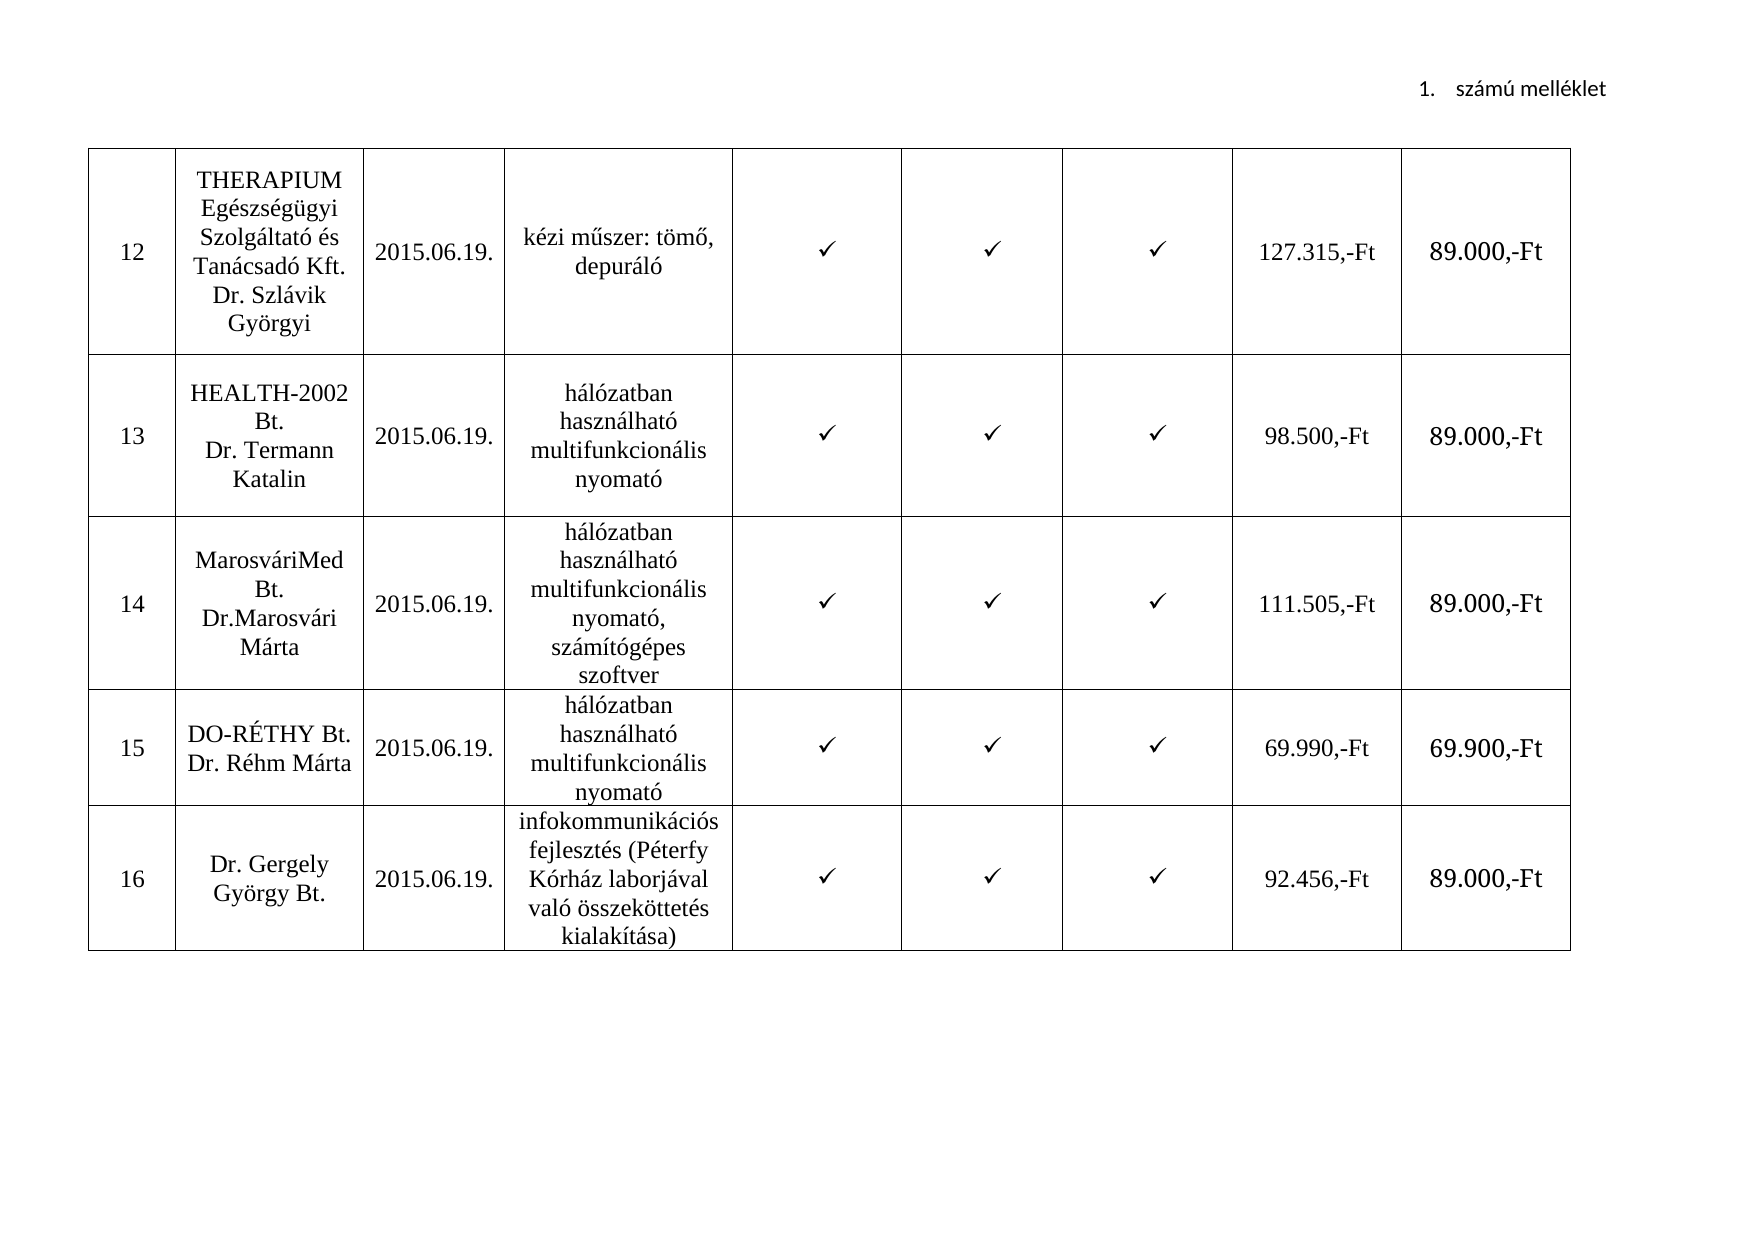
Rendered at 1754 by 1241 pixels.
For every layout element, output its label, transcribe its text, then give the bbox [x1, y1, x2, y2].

table_cell [733, 149, 901, 353]
table_cell 89.000,-Ft [1402, 355, 1570, 516]
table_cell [505, 806, 732, 950]
table_cell 12 [89, 149, 175, 353]
table_cell 2015.06.19. [364, 690, 504, 805]
table_cell [902, 149, 1062, 353]
table_cell 89.000,-Ft [1402, 149, 1570, 353]
table_cell [1063, 355, 1232, 516]
table_cell [902, 806, 1062, 950]
table_cell 2015.06.19. [364, 355, 504, 516]
table_cell 111.505,-Ft [1233, 517, 1401, 689]
table_cell [733, 517, 901, 689]
table_cell [733, 806, 901, 950]
table_cell [1063, 149, 1232, 353]
table_cell 16 [89, 806, 175, 950]
table_cell 2015.06.19. [364, 149, 504, 353]
table_cell 2015.06.19. [364, 517, 504, 689]
table_cell 69.990,-Ft [1233, 690, 1401, 805]
table_cell [1063, 517, 1232, 689]
table_cell kézi műszer: tömő, depuráló [505, 149, 732, 353]
table_cell [1063, 690, 1232, 805]
table_cell 89.000,-Ft [1402, 517, 1570, 689]
table_cell DO-RÉTHY Bt. Dr. Réhm Márta [176, 690, 363, 805]
table_cell 15 [89, 690, 175, 805]
table_cell hálózatban használható multifunkcionális nyomató [505, 690, 732, 805]
table_cell [902, 517, 1062, 689]
table_cell 89.000,-Ft [1402, 806, 1570, 950]
table_cell 14 [89, 517, 175, 689]
table_cell Dr. Gergely György Bt. [176, 806, 363, 950]
table_cell [902, 355, 1062, 516]
table_cell 98.500,-Ft [1233, 355, 1401, 516]
table_cell hálózatban használható multifunkcionális nyomató, számítógépes szoftver [505, 517, 732, 689]
table_cell [733, 690, 901, 805]
table_cell 69.900,-Ft [1402, 690, 1570, 805]
table_cell 13 [89, 355, 175, 516]
table_cell hálózatban használható multifunkcionális nyomató [505, 355, 732, 516]
table_cell HEALTH-2002 Bt. Dr. Termann Katalin [176, 355, 363, 516]
table_cell 127.315,-Ft [1233, 149, 1401, 353]
table_cell 92.456,-Ft [1233, 806, 1401, 950]
table_cell 2015.06.19. [364, 806, 504, 950]
table_cell THERAPIUM Egészségügyi Szolgáltató és Tanácsadó Kft. Dr. Szlávik Györgyi [176, 149, 363, 353]
table_cell MarosváriMed Bt. Dr.Marosvári Márta [176, 517, 363, 689]
table_cell [1063, 806, 1232, 950]
table_cell [902, 690, 1062, 805]
table_cell [733, 355, 901, 516]
